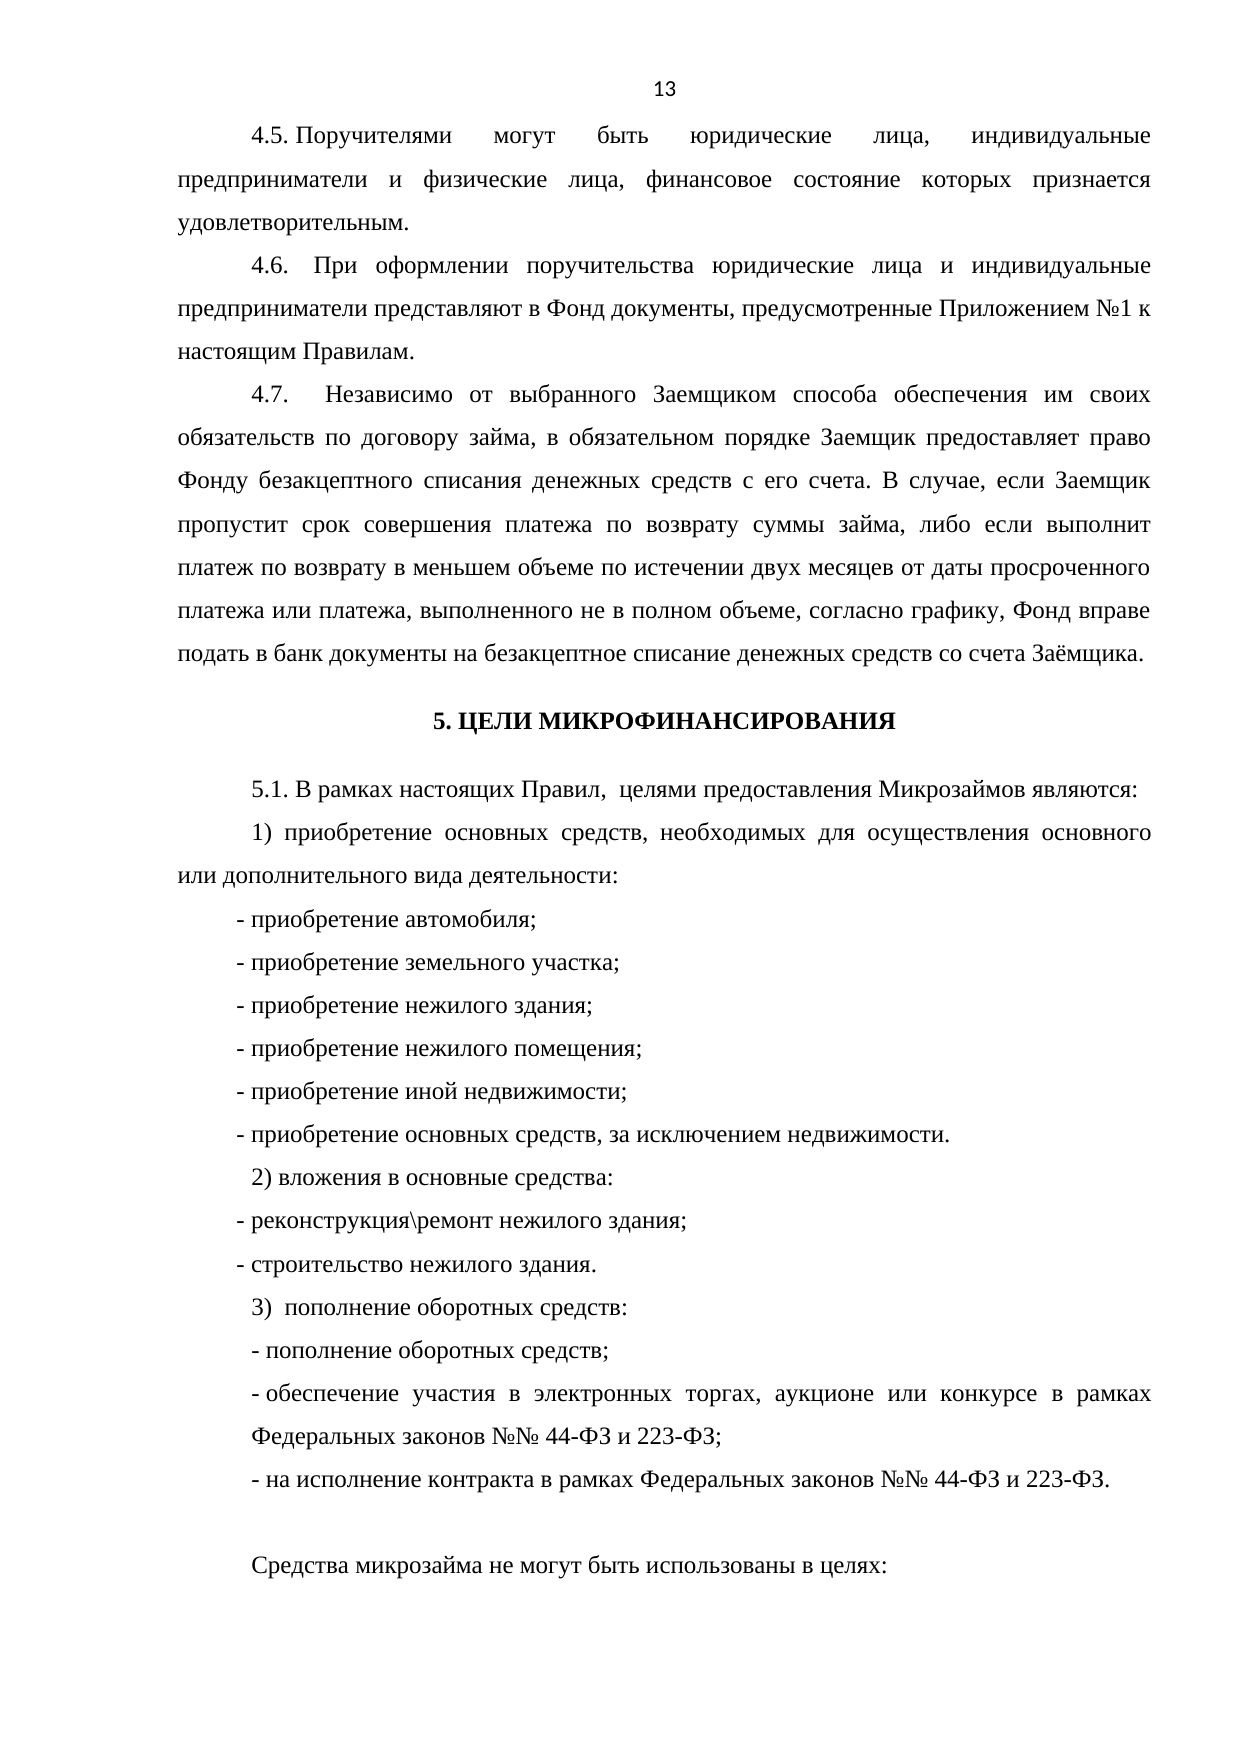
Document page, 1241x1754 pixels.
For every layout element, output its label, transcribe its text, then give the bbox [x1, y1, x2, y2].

text - реконструкция\ремонт нежилого здания; [236, 1206, 1152, 1234]
text - пополнение оборотных средств; [236, 1335, 1152, 1364]
text - приобретение автомобиля; [236, 904, 1152, 932]
list 3) пополнение оборотных средств: [177, 1292, 1152, 1321]
text - приобретение основных средств, за исключением недвижимости. [236, 1119, 1152, 1148]
text - обеспечение участия в электронных торгах, аукционе или конкурсе в рамках Федеральных законов №№ 44-ФЗ и 223-ФЗ; [251, 1378, 1152, 1450]
text - приобретение нежилого здания; [236, 990, 1152, 1019]
text - приобретение иной недвижимости; [236, 1076, 1152, 1105]
text - на исполнение контракта в рамках Федеральных законов №№ 44-ФЗ и 223-ФЗ. [236, 1464, 1152, 1493]
list При оформлении поручительства юридические лица и индивидуальные предприниматели представляют в Фонд документы, предусмотренные Приложением №1 к настоящим Правилам. [177, 250, 1152, 365]
list Независимо от выбранного Заемщиком способа обеспечения им своих обязательств по договору займа, в обязательном порядке Заемщик предоставляет право Фонду безакцептного списания денежных средств с его счета. В случае, если Заемщик пропустит срок совершения платежа по возврату суммы займа, либо если выполнит платеж по возврату в меньшем объеме по истечении двух месяцев от даты просроченного платежа или платежа, выполненного не в полном объеме, согласно графику, Фонд вправе подать в банк документы на безакцептное списание денежных средств со счета Заёмщика. [177, 379, 1152, 667]
list 5.1. В рамках настоящих Правил, целями предоставления Микрозаймов являются: [177, 774, 1152, 803]
text 1) приобретение основных средств, необходимых для осуществления основного или дополнительного вида деятельности: [177, 817, 1152, 889]
text Средства микрозайма не могут быть использованы в целях: [177, 1551, 1152, 1579]
text - строительство нежилого здания. [236, 1249, 1152, 1277]
text 2) вложения в основные средства: [177, 1162, 1152, 1191]
list Поручителями могут быть юридические лица, индивидуальные предприниматели и физические лица, финансовое состояние которых признается удовлетворительным. [177, 121, 1152, 236]
text - приобретение нежилого помещения; [236, 1033, 1152, 1062]
text - приобретение земельного участка; [236, 947, 1152, 976]
subtitle 5. ЦЕЛИ МИКРОФИНАНСИРОВАНИЯ [177, 706, 1152, 735]
